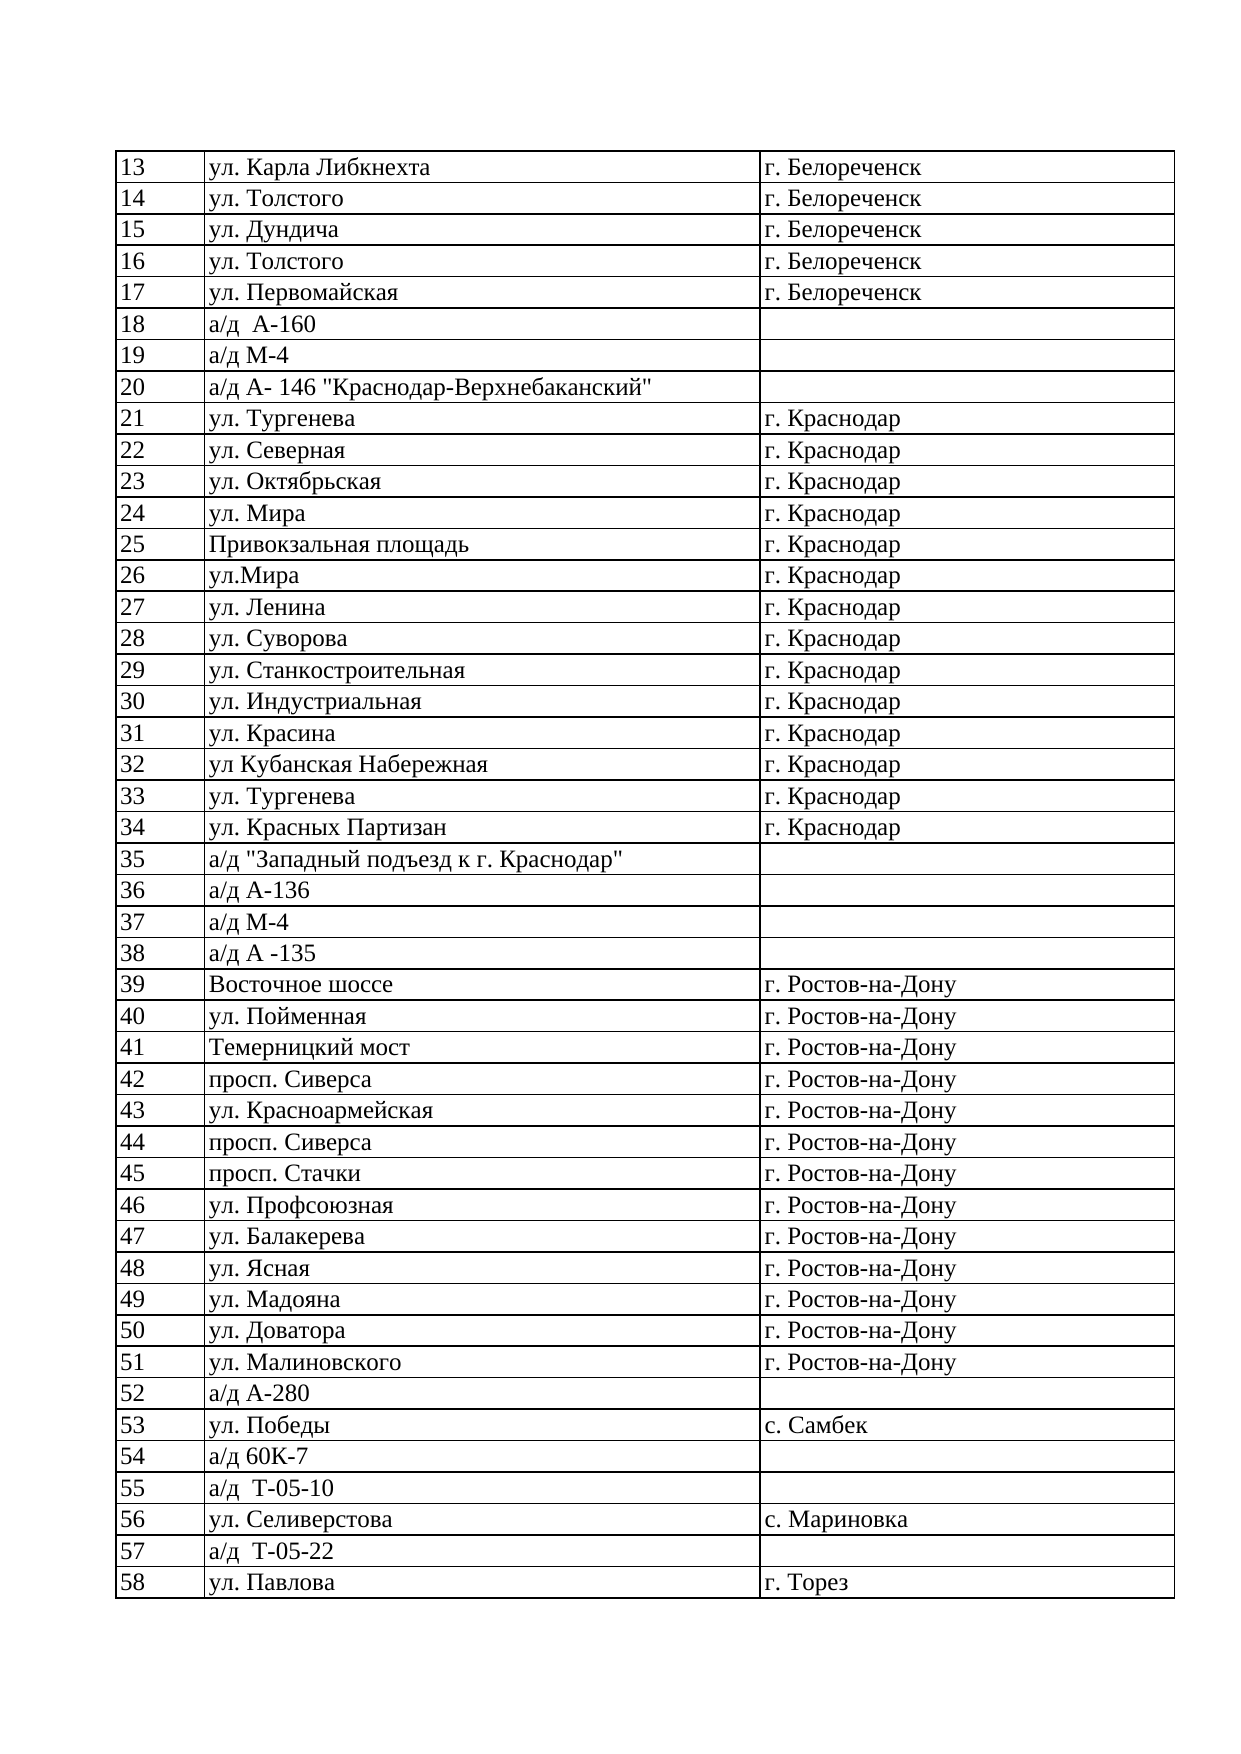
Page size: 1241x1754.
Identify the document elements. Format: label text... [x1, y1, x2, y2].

table_cell 49 [117, 1284, 204, 1314]
table_cell ул. Дундича [205, 215, 759, 244]
table_cell 23 [117, 466, 204, 496]
table_cell ул. Профсоюзная [205, 1190, 759, 1219]
table_cell [761, 309, 1174, 339]
table_cell ул. Пойменная [205, 1001, 759, 1031]
table_cell 26 [117, 561, 204, 590]
table_cell ул. Красина [205, 718, 759, 748]
table_cell [761, 340, 1174, 370]
table_cell 27 [117, 592, 204, 622]
table_cell просп. Стачки [205, 1158, 759, 1188]
table_cell [761, 1536, 1174, 1566]
table_cell ул. Первомайская [205, 277, 759, 307]
table_cell 55 [117, 1473, 204, 1503]
table_cell а/д А- 146 "Краснодар-Верхнебаканский" [205, 372, 759, 402]
table_cell 29 [117, 655, 204, 685]
table_cell ул. Победы [205, 1410, 759, 1440]
table_cell 34 [117, 812, 204, 842]
table_cell 40 [117, 1001, 204, 1031]
table_cell с. Мариновка [761, 1504, 1174, 1534]
table_cell 13 [117, 152, 204, 181]
table_cell Восточное шоссе [205, 970, 759, 999]
table_cell 35 [117, 844, 204, 873]
table_cell г. Торез [761, 1567, 1174, 1597]
table_cell 24 [117, 498, 204, 527]
table_cell а/д М-4 [205, 340, 759, 370]
table_cell 47 [117, 1221, 204, 1251]
table_cell 25 [117, 529, 204, 559]
table_cell [761, 844, 1174, 873]
table_cell г. Белореченск [761, 183, 1174, 213]
table_cell 53 [117, 1410, 204, 1440]
table_cell [761, 938, 1174, 968]
table_cell г. Краснодар [761, 403, 1174, 433]
table_cell 48 [117, 1253, 204, 1282]
table_cell 51 [117, 1347, 204, 1377]
table_cell г. Краснодар [761, 498, 1174, 527]
table_cell ул. Павлова [205, 1567, 759, 1597]
table_cell г. Краснодар [761, 466, 1174, 496]
table_cell г. Ростов-на-Дону [761, 1095, 1174, 1125]
table_cell ул. Малиновского [205, 1347, 759, 1377]
table_cell 28 [117, 623, 204, 653]
table_cell 58 [117, 1567, 204, 1597]
table_cell ул. Тургенева [205, 403, 759, 433]
table_cell 43 [117, 1095, 204, 1125]
table_cell а/д "Западный подъезд к г. Краснодар" [205, 844, 759, 873]
table_cell ул. Мира [205, 498, 759, 527]
table_cell г. Белореченск [761, 246, 1174, 276]
table_cell [761, 1378, 1174, 1408]
table_cell г. Ростов-на-Дону [761, 970, 1174, 999]
table_cell с. Самбек [761, 1410, 1174, 1440]
table_cell г. Краснодар [761, 812, 1174, 842]
table_cell г. Белореченск [761, 152, 1174, 181]
table_cell 19 [117, 340, 204, 370]
table_cell 52 [117, 1378, 204, 1408]
table_cell г. Краснодар [761, 781, 1174, 811]
table_cell ул. Суворова [205, 623, 759, 653]
table_cell ул. Красноармейская [205, 1095, 759, 1125]
table_cell 44 [117, 1127, 204, 1157]
table_cell г. Ростов-на-Дону [761, 1032, 1174, 1062]
table_cell 15 [117, 215, 204, 244]
table_cell [761, 875, 1174, 905]
table_cell а/д 60К-7 [205, 1441, 759, 1471]
table_cell г. Краснодар [761, 749, 1174, 779]
table_cell ул Кубанская Набережная [205, 749, 759, 779]
table_cell ул. Толстого [205, 246, 759, 276]
table_cell г. Ростов-на-Дону [761, 1221, 1174, 1251]
table_cell ул. Карла Либкнехта [205, 152, 759, 181]
table_cell г. Краснодар [761, 623, 1174, 653]
table_cell г. Ростов-на-Дону [761, 1316, 1174, 1345]
table_cell ул. Толстого [205, 183, 759, 213]
table_cell г. Краснодар [761, 592, 1174, 622]
table_cell 42 [117, 1064, 204, 1094]
table_cell ул. Тургенева [205, 781, 759, 811]
table_cell 41 [117, 1032, 204, 1062]
table_cell 57 [117, 1536, 204, 1566]
table_cell ул. Красных Партизан [205, 812, 759, 842]
table_cell 33 [117, 781, 204, 811]
table_cell 36 [117, 875, 204, 905]
table_cell ул.Мира [205, 561, 759, 590]
table_cell ул. Селиверстова [205, 1504, 759, 1534]
table_cell а/д А-136 [205, 875, 759, 905]
table_cell г. Краснодар [761, 718, 1174, 748]
table_cell г. Ростов-на-Дону [761, 1347, 1174, 1377]
table_cell ул. Балакерева [205, 1221, 759, 1251]
table_cell г. Краснодар [761, 655, 1174, 685]
table_cell 14 [117, 183, 204, 213]
table_cell 17 [117, 277, 204, 307]
table_cell [761, 372, 1174, 402]
table_cell а/д Т-05-22 [205, 1536, 759, 1566]
table_cell а/д А -135 [205, 938, 759, 968]
table_cell г. Краснодар [761, 435, 1174, 464]
table_cell г. Ростов-на-Дону [761, 1253, 1174, 1282]
table_cell 38 [117, 938, 204, 968]
table_cell ул. Доватора [205, 1316, 759, 1345]
table_cell просп. Сиверса [205, 1127, 759, 1157]
table_cell 50 [117, 1316, 204, 1345]
table_cell просп. Сиверса [205, 1064, 759, 1094]
table_cell 46 [117, 1190, 204, 1219]
table_cell 39 [117, 970, 204, 999]
table_cell г. Краснодар [761, 529, 1174, 559]
table_cell а/д Т-05-10 [205, 1473, 759, 1503]
table_cell а/д А-280 [205, 1378, 759, 1408]
table_cell г. Краснодар [761, 561, 1174, 590]
table_cell ул. Октябрьская [205, 466, 759, 496]
table_cell [761, 907, 1174, 936]
table_cell Темерницкий мост [205, 1032, 759, 1062]
table_cell г. Ростов-на-Дону [761, 1127, 1174, 1157]
table_cell г. Ростов-на-Дону [761, 1158, 1174, 1188]
table_cell 45 [117, 1158, 204, 1188]
table_cell 54 [117, 1441, 204, 1471]
table_cell г. Белореченск [761, 215, 1174, 244]
table_cell ул. Станкостроительная [205, 655, 759, 685]
table_cell ул. Мадояна [205, 1284, 759, 1314]
table_cell г. Краснодар [761, 686, 1174, 716]
table_cell 16 [117, 246, 204, 276]
table_cell г. Белореченск [761, 277, 1174, 307]
table_cell ул. Северная [205, 435, 759, 464]
table_cell 31 [117, 718, 204, 748]
table_cell 30 [117, 686, 204, 716]
table_cell г. Ростов-на-Дону [761, 1064, 1174, 1094]
table_cell ул. Индустриальная [205, 686, 759, 716]
table_cell 22 [117, 435, 204, 464]
table_cell [761, 1473, 1174, 1503]
table_cell Привокзальная площадь [205, 529, 759, 559]
table_cell 56 [117, 1504, 204, 1534]
table_cell а/д М-4 [205, 907, 759, 936]
table_cell 37 [117, 907, 204, 936]
table_cell 32 [117, 749, 204, 779]
table_cell г. Ростов-на-Дону [761, 1284, 1174, 1314]
table_cell ул. Ленина [205, 592, 759, 622]
table_cell [761, 1441, 1174, 1471]
table_cell а/д А-160 [205, 309, 759, 339]
table_cell г. Ростов-на-Дону [761, 1001, 1174, 1031]
table_cell ул. Ясная [205, 1253, 759, 1282]
table_cell г. Ростов-на-Дону [761, 1190, 1174, 1219]
table_cell 18 [117, 309, 204, 339]
table_cell 21 [117, 403, 204, 433]
table_cell 20 [117, 372, 204, 402]
